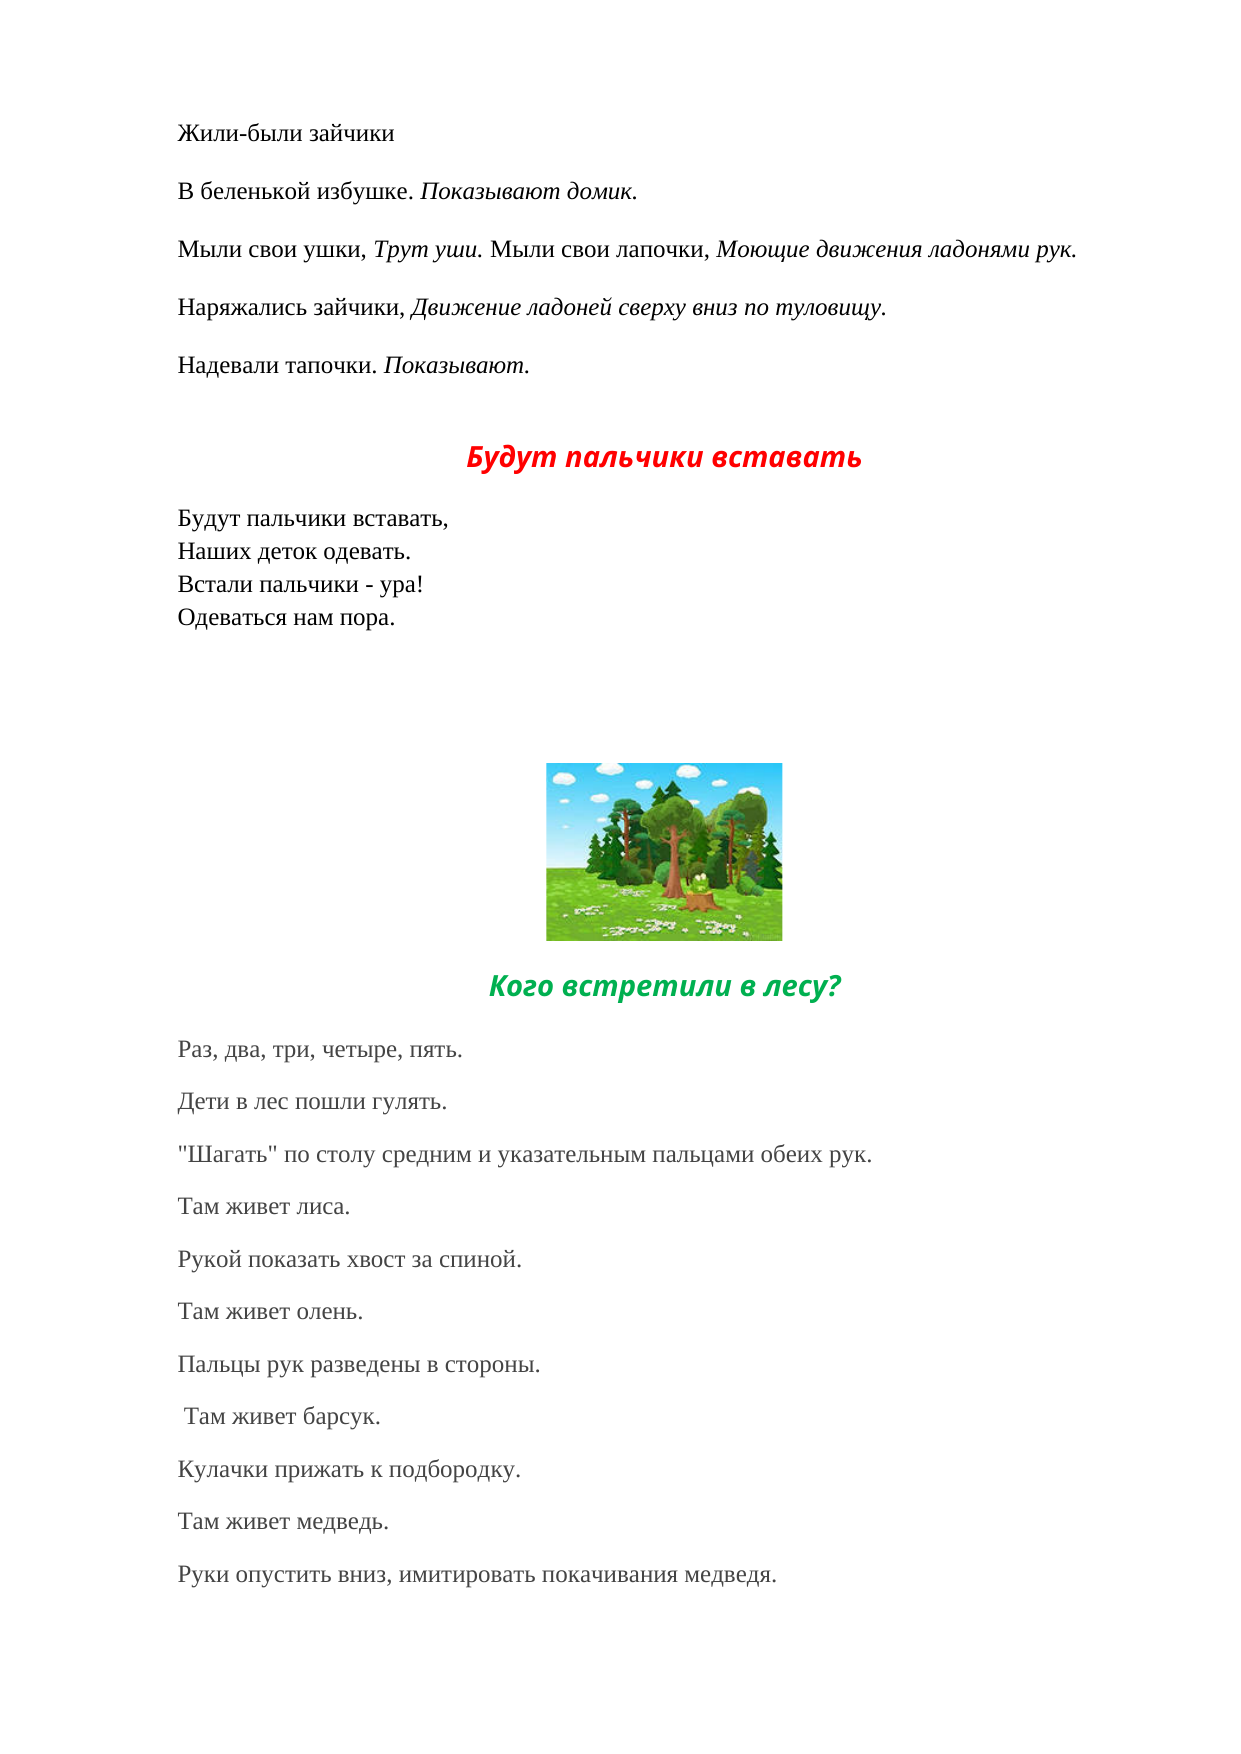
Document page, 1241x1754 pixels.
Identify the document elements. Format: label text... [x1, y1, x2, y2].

text Надевали тапочки. Показывают. [177, 350, 1152, 378]
text Будут пальчики вставать, Наших деток одевать. Встали пальчики - ура! Одеваться нам пора. [177, 503, 1152, 631]
text Будут пальчики вставать [177, 436, 1152, 476]
text Там живет барсук. [177, 1401, 1152, 1430]
text Дети в лес пошли гулять. [177, 1086, 1152, 1115]
text Пальцы рук разведены в стороны. [177, 1349, 1152, 1378]
text Мыли свои ушки, Трут уши. Мыли свои лапочки, Моющие движения ладонями рук. [177, 234, 1152, 263]
picture [546, 763, 783, 941]
text Руки опустить вниз, имитировать покачивания медведя. [177, 1559, 1152, 1588]
text Там живет лиса. [177, 1191, 1152, 1220]
text Кого встретили в лесу? [177, 965, 1152, 1005]
text Там живет олень. [177, 1296, 1152, 1325]
text В беленькой избушке. Показывают домик. [177, 176, 1152, 205]
text "Шагать" по столу средним и указательным пальцами обеих рук. [177, 1139, 1152, 1168]
text Рукой показать хвост за спиной. [177, 1244, 1152, 1273]
text Наряжались зайчики, Движение ладоней сверху вниз по туловищу. [177, 292, 1152, 321]
text Кулачки прижать к подбородку. [177, 1454, 1152, 1483]
text Раз, два, три, четыре, пять. [177, 1034, 1152, 1063]
text Там живет медведь. [177, 1506, 1152, 1535]
text Жили-были зайчики [177, 118, 1152, 147]
